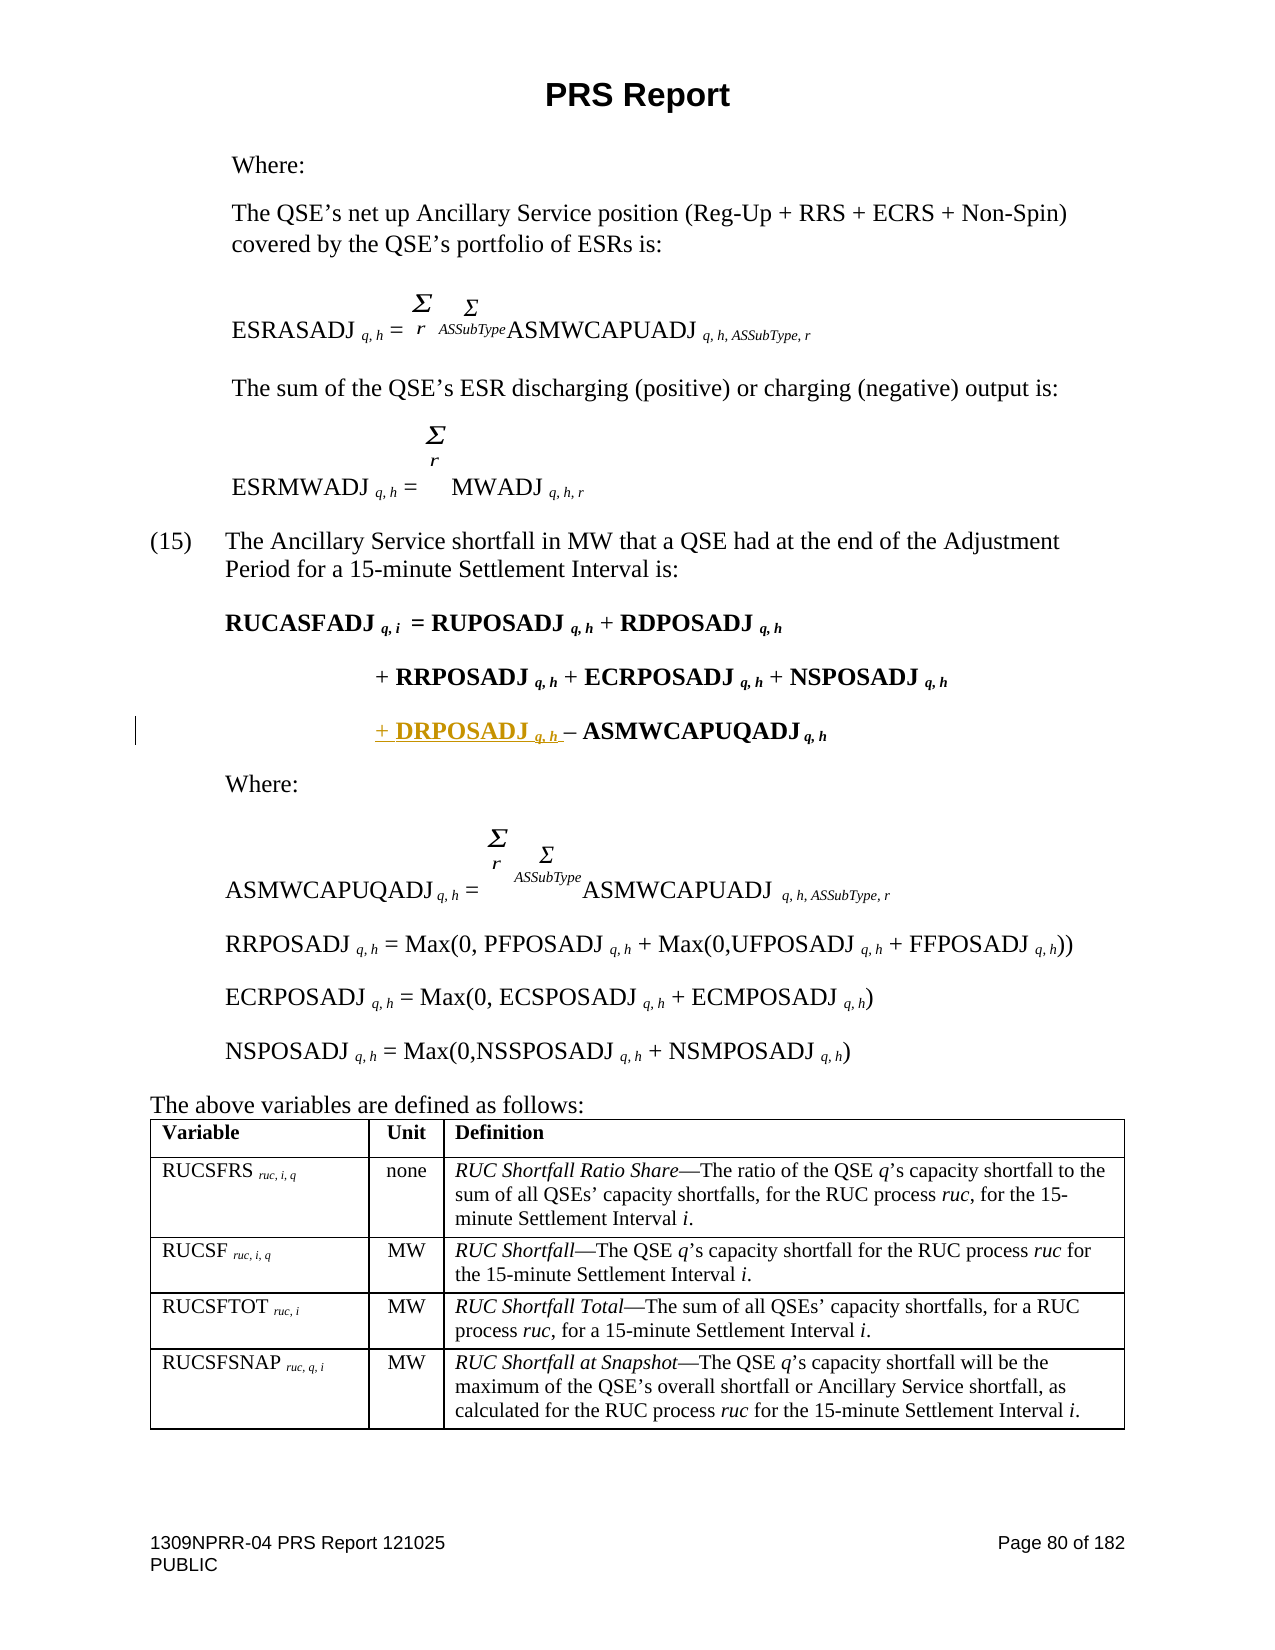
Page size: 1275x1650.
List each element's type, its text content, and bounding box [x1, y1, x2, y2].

table_cell MW [370, 1238, 443, 1292]
text ESRMWADJ q, h = MWADJ q, h, r [231, 420, 1125, 501]
text The above variables are defined as follows: [150, 1090, 1125, 1119]
text Where: [231, 150, 1125, 179]
table_cell RUCSFSNAP ruc, q, i [151, 1350, 368, 1428]
text ECRPOSADJ q, h = Max(0, ECSPOSADJ q, h + ECMPOSADJ q, h) [225, 982, 1125, 1011]
table_cell RUC Shortfall Ratio Share—The ratio of the QSE q’s capacity shortfall to the sum of all QSEs’ capacity shortfalls, for the RUC process ruc, for the 15-minute Settlement Interval i. [445, 1158, 1124, 1236]
table_header Definition [445, 1120, 1124, 1156]
table_cell RUC Shortfall—The QSE q’s capacity shortfall for the RUC process ruc for the 15-minute Settlement Interval i. [445, 1238, 1124, 1292]
text NSPOSADJ q, h = Max(0,NSSPOSADJ q, h + NSMPOSADJ q, h) [225, 1036, 1125, 1065]
table_cell RUCSFTOT ruc, i [151, 1294, 368, 1348]
text RUCASFADJ q, i = RUPOSADJ q, h + RDPOSADJ q, h [225, 608, 1125, 637]
table_cell none [370, 1158, 443, 1236]
table_cell RUCSFRS ruc, i, q [151, 1158, 368, 1236]
table_header Unit [370, 1120, 443, 1156]
table_cell RUCSF ruc, i, q [151, 1238, 368, 1292]
text Where: [225, 769, 1125, 798]
text ASMWCAPUQADJ q, h = ASMWCAPUADJ q, h, ASSubType, r [225, 823, 1125, 904]
text ESRASADJ q, h = ASMWCAPUADJ q, h, ASSubType, r [231, 288, 1125, 344]
text The sum of the QSE’s ESR discharging (positive) or charging (negative) output is: [231, 373, 1125, 401]
text – ASMWCAPUQADJ q, h [375, 716, 1125, 744]
text RRPOSADJ q, h = Max(0, PFPOSADJ q, h + Max(0,UFPOSADJ q, h + FFPOSADJ q, h)) [225, 929, 1125, 957]
text + RRPOSADJ q, h + ECRPOSADJ q, h + NSPOSADJ q, h [375, 662, 1125, 691]
table_header Variable [151, 1120, 368, 1156]
table_cell MW [370, 1294, 443, 1348]
table_cell RUC Shortfall at Snapshot—The QSE q’s capacity shortfall will be the maximum of the QSE’s overall shortfall or Ancillary Service shortfall, as calculated for the RUC process ruc for the 15-minute Settlement Interval i. [445, 1350, 1124, 1428]
text (15) The Ancillary Service shortfall in MW that a QSE had at the end of the Adjustment Period for a 15-minute Settlement Interval is: [150, 526, 1125, 583]
table_cell RUC Shortfall Total—The sum of all QSEs’ capacity shortfalls, for a RUC process ruc, for a 15-minute Settlement Interval i. [445, 1294, 1124, 1348]
table_cell MW [370, 1350, 443, 1428]
text The QSE’s net up Ancillary Service position (Reg-Up + RRS + ECRS + Non-Spin) covered by the QSE’s portfolio of ESRs is: [231, 198, 1125, 257]
